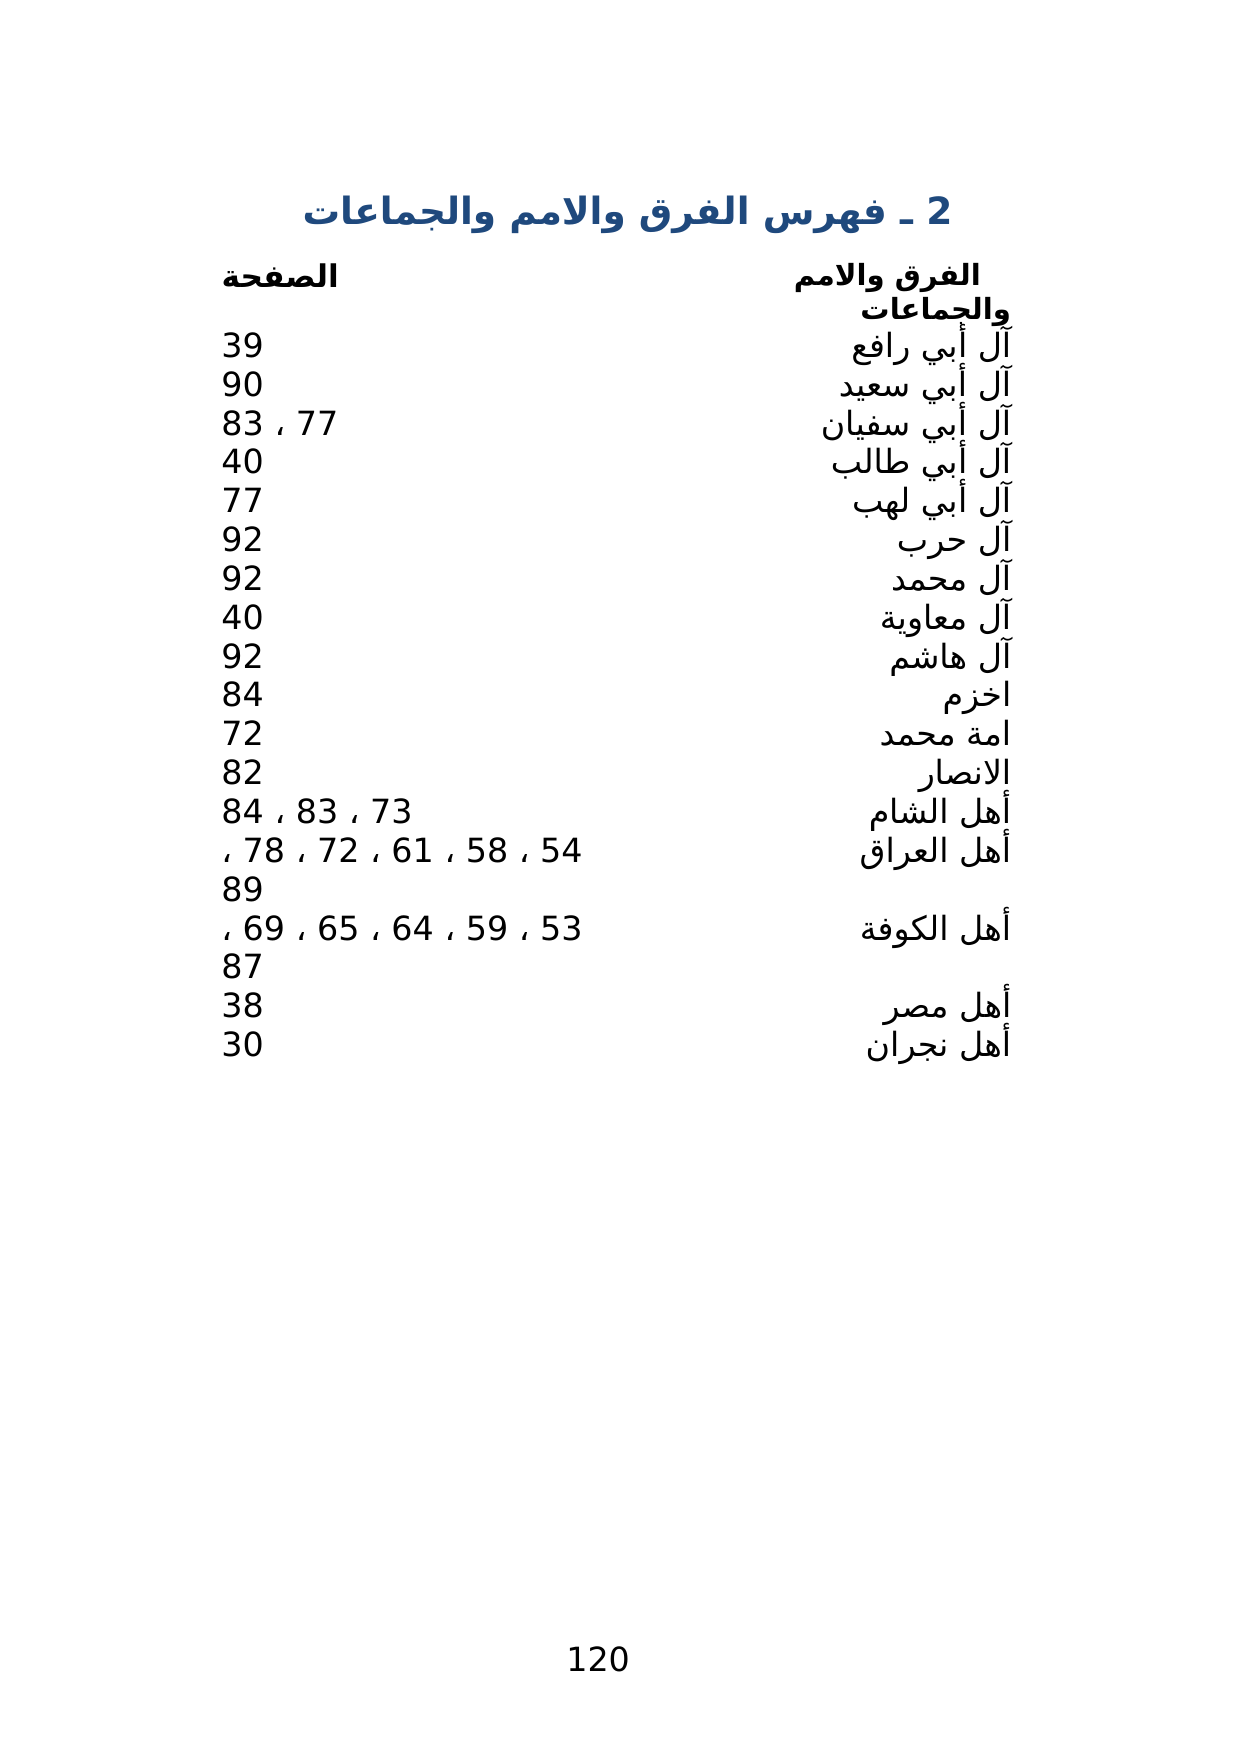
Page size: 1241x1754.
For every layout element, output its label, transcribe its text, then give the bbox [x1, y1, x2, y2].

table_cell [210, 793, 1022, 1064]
subtitle 2 ـ فهرس الفرق والامم والجماعات [222, 190, 1033, 233]
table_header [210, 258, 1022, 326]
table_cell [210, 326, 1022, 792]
